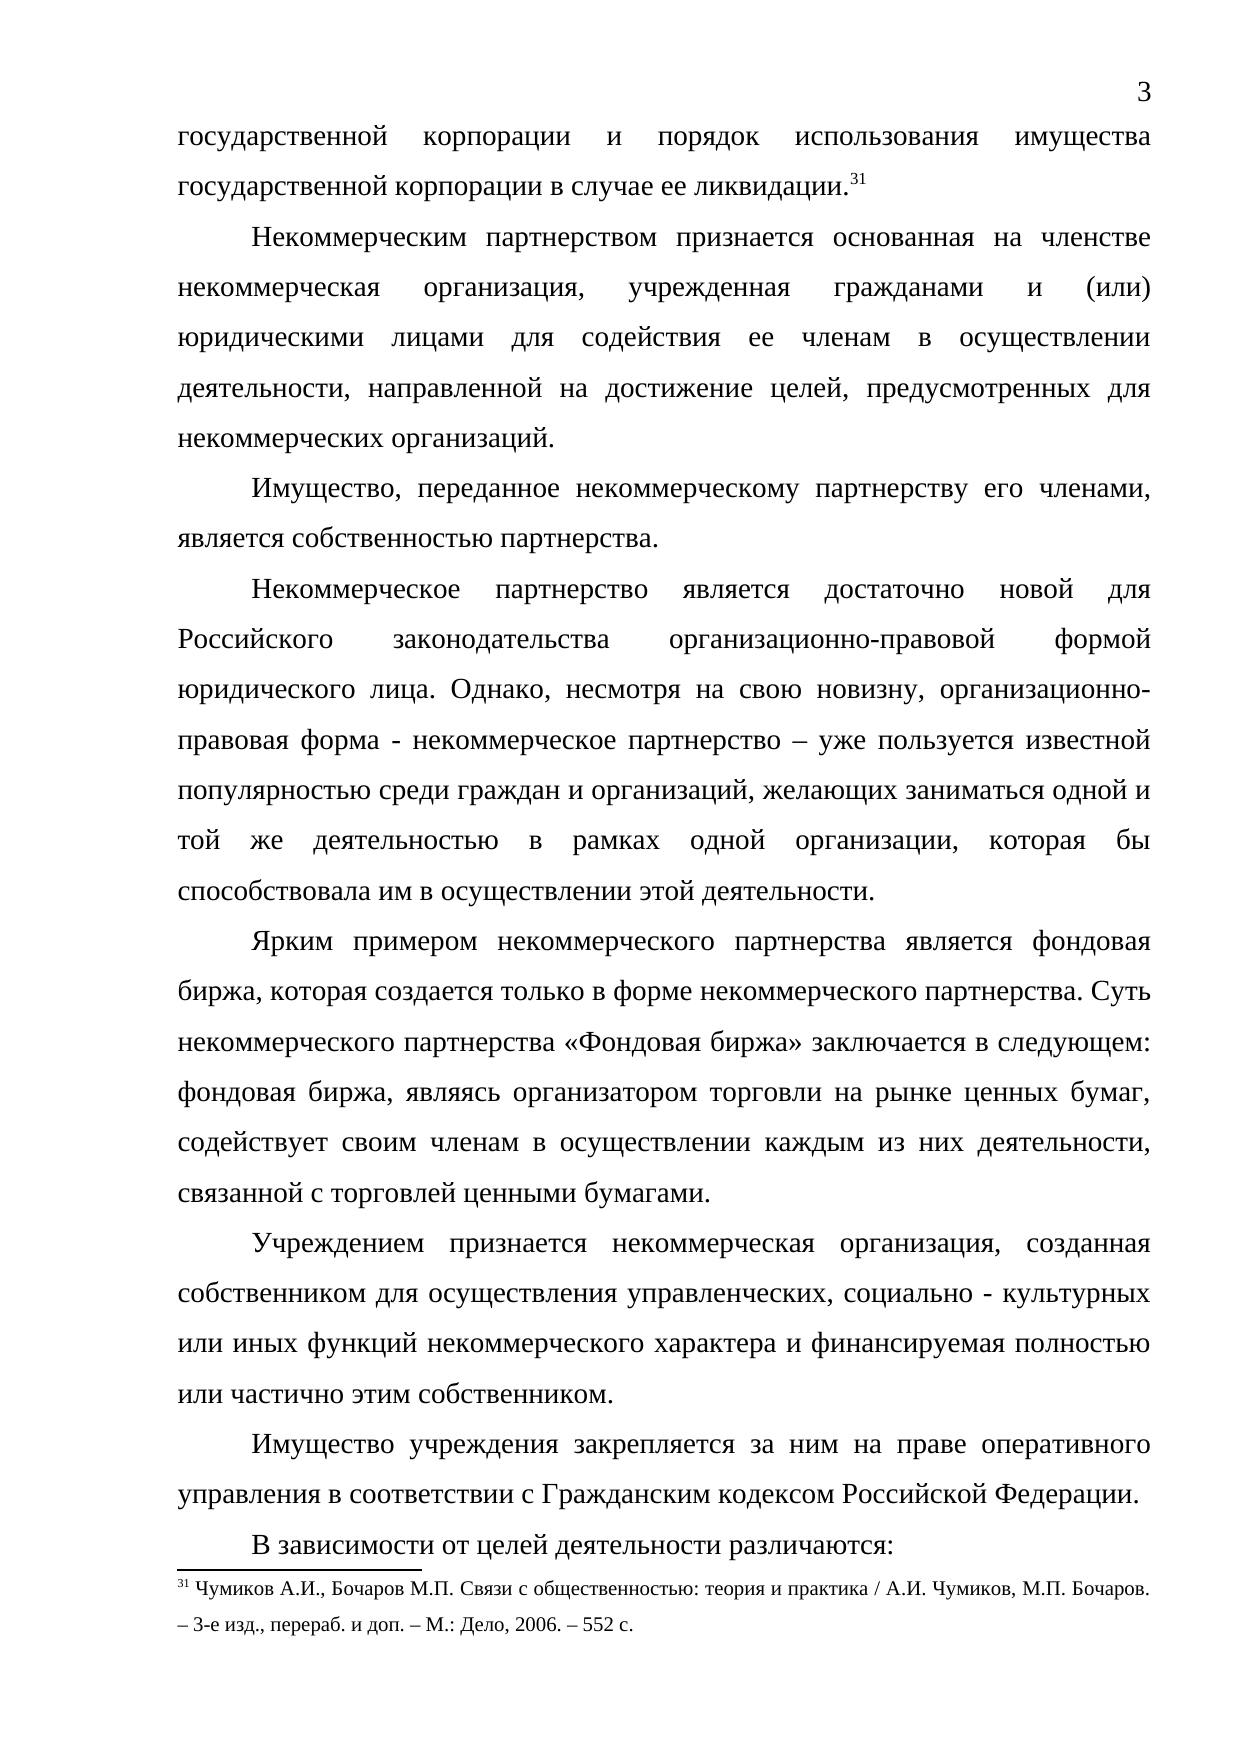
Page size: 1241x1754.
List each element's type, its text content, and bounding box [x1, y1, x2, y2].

text Ярким примером некоммерческого партнерства является фондовая биржа, которая создается только в форме некоммерческого партнерства. Суть некоммерческого партнерства «Фондовая биржа» заключается в следующем: фондовая биржа, являясь организатором торговли на рынке ценных бумаг, содействует своим членам в осуществлении каждым из них деятельности, связанной с торговлей ценными бумагами. [177, 923, 1152, 1208]
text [177, 118, 1152, 202]
text Некоммерческое партнерство является достаточно новой для Российского законодательства организационно-правовой формой юридического лица. Однако, несмотря на свою новизну, организационно-правовая форма - некоммерческое партнерство – уже пользуется известной популярностью среди граждан и организаций, желающих заниматься одной и той же деятельностью в рамках одной организации, которая бы способствовала им в осуществлении этой деятельности. [177, 571, 1152, 906]
text Имущество, переданное некоммерческому партнерству его членами, является собственностью партнерства. [177, 470, 1152, 554]
text Имущество учреждения закрепляется за ним на праве оперативного управления в соответствии с Гражданским кодексом Российской Федерации. [177, 1426, 1152, 1510]
text В зависимости от целей деятельности различаются: [177, 1527, 1152, 1560]
text Некоммерческим партнерством признается основанная на членстве некоммерческая организация, учрежденная гражданами и (или) юридическими лицами для содействия ее членам в осуществлении деятельности, направленной на достижение целей, предусмотренных для некоммерческих организаций. [177, 219, 1152, 453]
text Учреждением признается некоммерческая организация, созданная собственником для осуществления управленческих, социально - культурных или иных функций некоммерческого характера и финансируемая полностью или частично этим собственником. [177, 1225, 1152, 1409]
